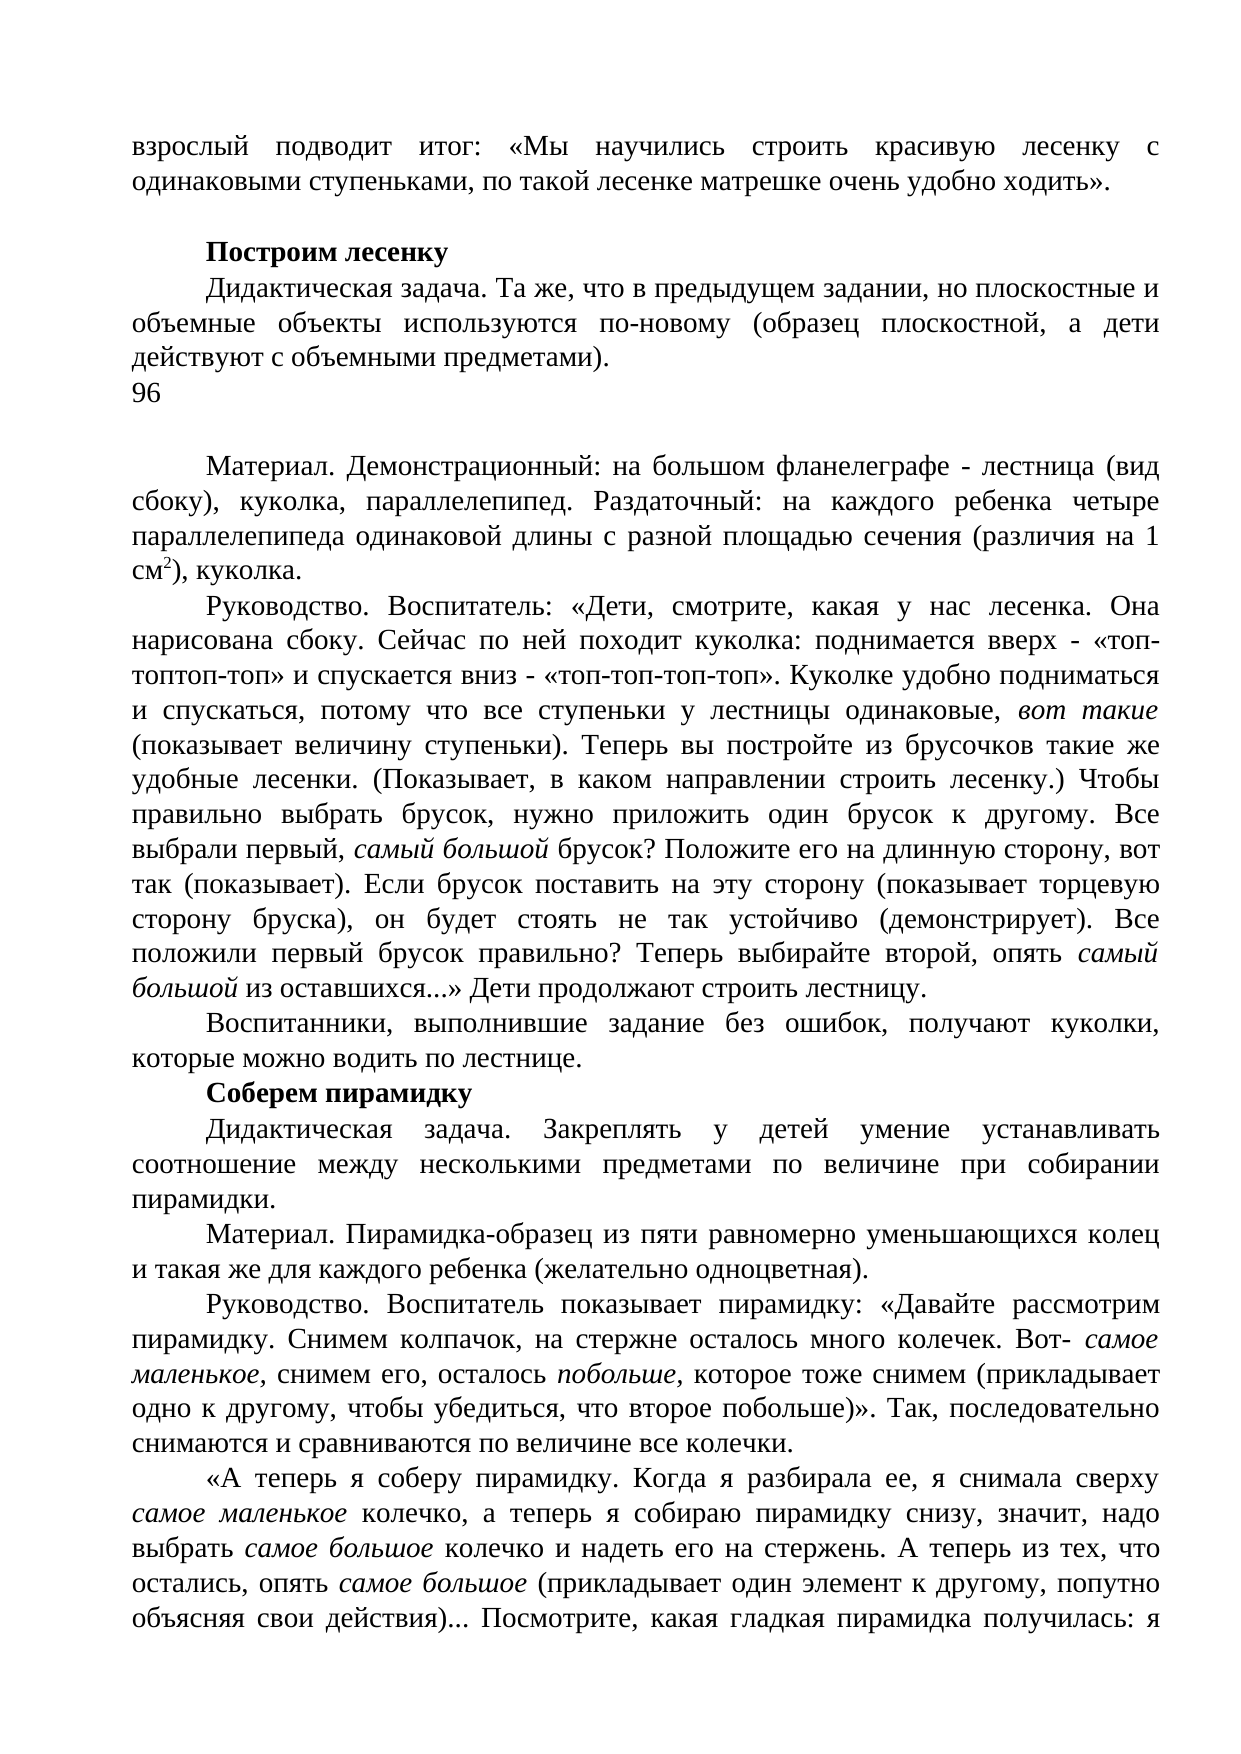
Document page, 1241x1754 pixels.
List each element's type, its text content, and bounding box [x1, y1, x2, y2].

text Дидактическая задача. Та же, что в предыдущем задании, но плоскостные и объемные объекты используются по-новому (образец плоскостной, а дети действуют с объемными предметами). [132, 270, 1161, 373]
text Руководство. Воспитатель показывает пирамидку: «Давайте рассмотрим пирамидку. Снимем колпачок, на стержне осталось много колечек. Вот- самое маленькое, снимем его, осталось побольше, которое тоже снимем (прикладывает одно к другому, чтобы убедиться, что второе побольше)». Так, последовательно снимаются и сравниваются по величине все колечки. [132, 1286, 1161, 1459]
text Воспитанники, выполнившие задание без ошибок, получают куколки, которые можно водить по лестнице. [132, 1006, 1161, 1074]
text Руководство. Воспитатель: «Дети, смотрите, какая у нас лесенка. Она нарисована сбоку. Сейчас по ней походит куколка: поднимается вверх - «топ-топтоп-топ» и спускается вниз - «топ-топ-топ-топ». Куколке удобно подниматься и спускаться, потому что все ступеньки у лестницы одинаковые, вот такие (показывает величину ступеньки). Теперь вы постройте из брусочков такие же удобные лесенки. (Показывает, в каком направлении строить лесенку.) Чтобы правильно выбрать брусок, нужно приложить один брусок к другому. Все выбрали первый, самый большой брусок? Положите его на длинную сторону, вот так (показывает). Если брусок поставить на эту сторону (показывает торцевую сторону бруска), он будет стоять не так устойчиво (демонстрирует). Все положили первый брусок правильно? Теперь выбирайте второй, опять самый большой из оставшихся...» Дети продолжают строить лестницу. [132, 588, 1161, 1004]
subtitle Построим лесенку [206, 234, 1162, 267]
text Дидактическая задача. Закреплять у детей умение устанавливать соотношение между несколькими предметами по величине при собирании пирамидки. [132, 1111, 1161, 1214]
text Материал. Пирамидка-образец из пяти равномерно уменьшающихся колец и такая же для каждого ребенка (желательно одноцветная). [132, 1216, 1161, 1284]
text 96 [132, 375, 1167, 408]
text Материал. Демонстрационный: на большом фланелеграфе - лестница (вид сбоку), куколка, параллелепипед. Раздаточный: на каждого ребенка четыре параллелепипеда одинаковой длины с разной площадью сечения (различия на 1 см2), куколка. [132, 448, 1161, 586]
subtitle Соберем пирамидку [206, 1076, 1162, 1109]
